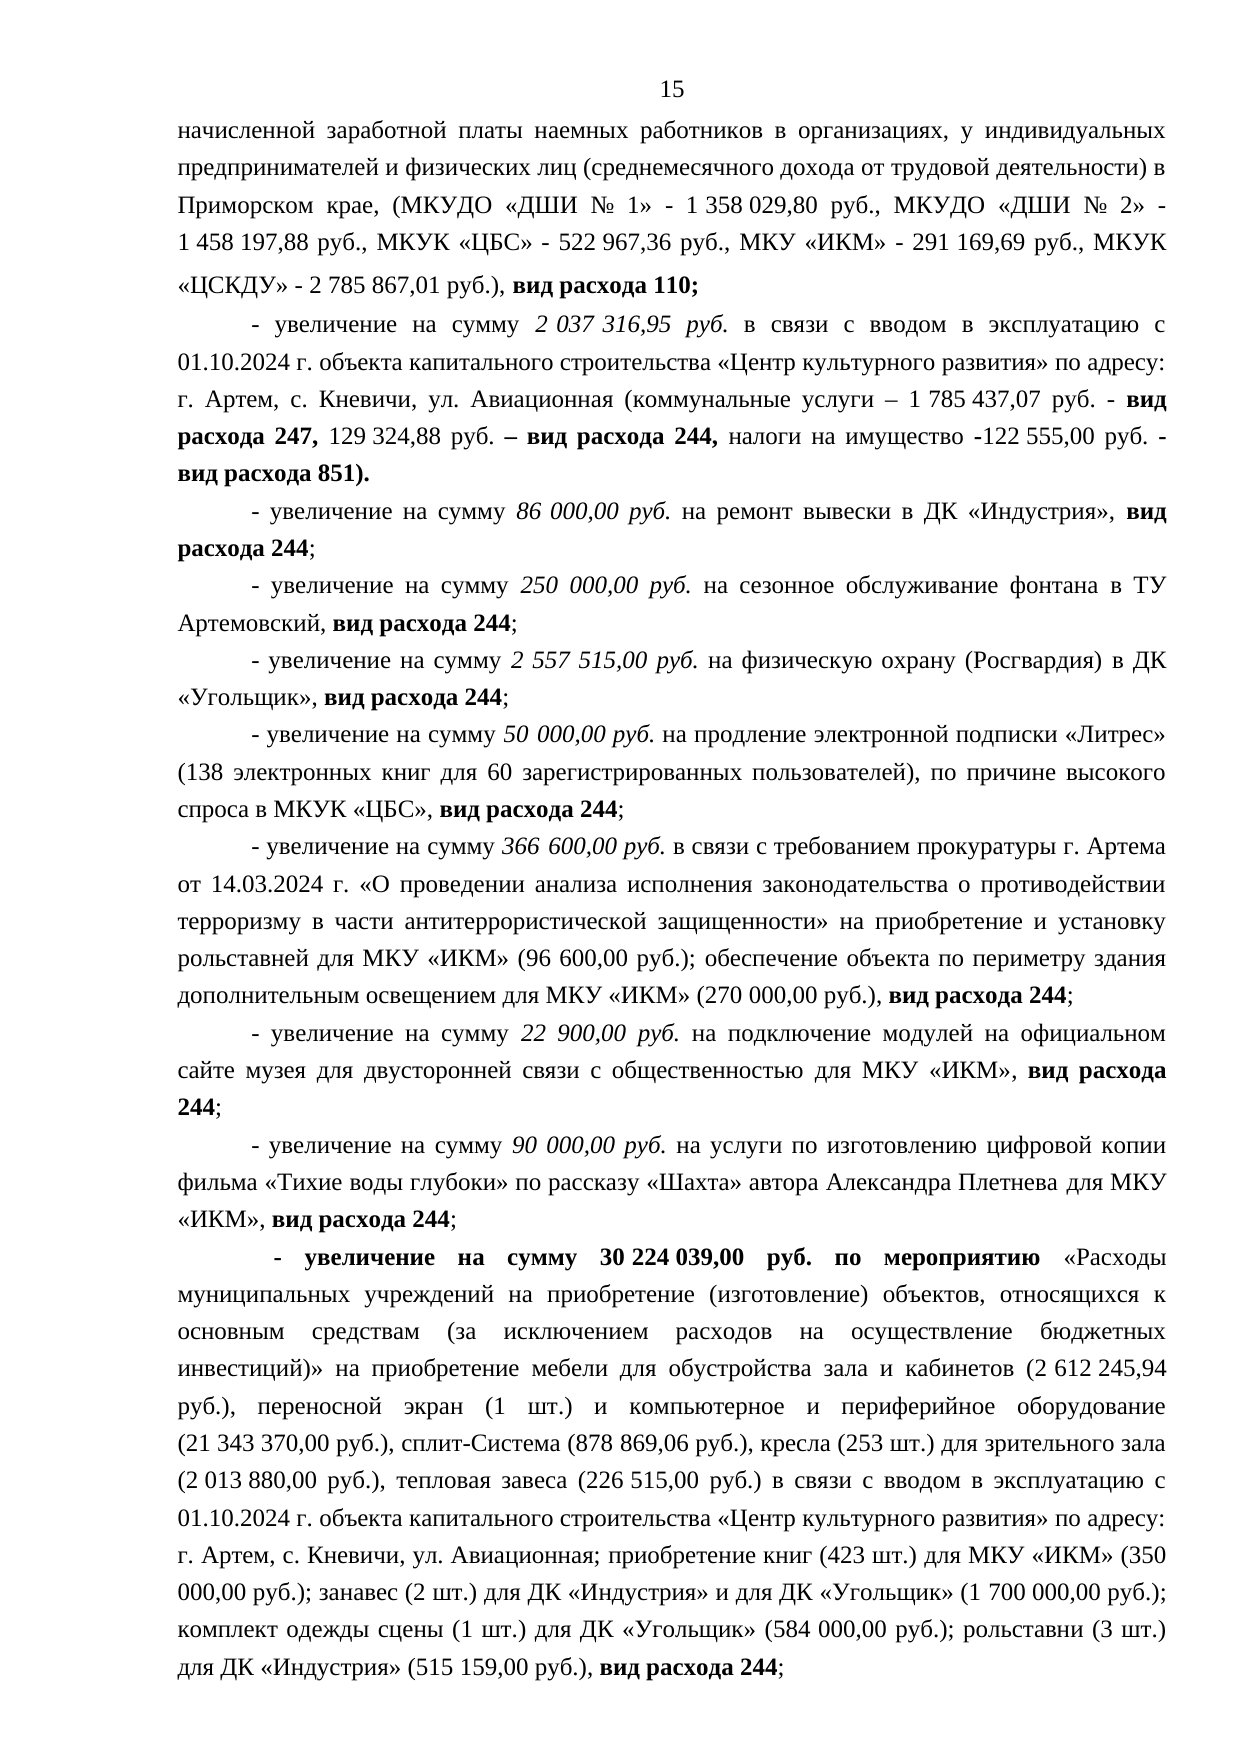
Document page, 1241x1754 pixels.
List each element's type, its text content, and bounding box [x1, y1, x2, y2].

text - увеличение на сумму 2 557 515,00 руб. на физическую охрану (Росгвардия) в ДК «Угольщик», вид расхода 244; [177, 645, 1167, 711]
text - увеличение на сумму 250 000,00 руб. на сезонное обслуживание фонтана в ТУ Артемовский, вид расхода 244; [177, 570, 1167, 636]
text - увеличение на сумму 22 900,00 руб. на подключение модулей на официальном сайте музея для двусторонней связи с общественностью для МКУ «ИКМ», вид расхода 244; [177, 1018, 1167, 1121]
text - увеличение на сумму 30 224 039,00 руб. по мероприятию «Расходы муниципальных учреждений на приобретение (изготовление) объектов, относящихся к основным средствам (за исключением расходов на осуществление бюджетных инвестиций)» на приобретение мебели для обустройства зала и кабинетов (2 612 245,94 руб.), переносной экран (1 шт.) и компьютерное и периферийное оборудование (21 343 370,00 руб.), сплит-Система (878 869,06 руб.), кресла (253 шт.) для зрительного зала (2 013 880,00 руб.), тепловая завеса (226 515,00 руб.) в связи с вводом в эксплуатацию с 01.10.2024 г. объекта капитального строительства «Центр культурного развития» по адресу: г. Артем, с. Кневичи, ул. Авиационная; приобретение книг (423 шт.) для МКУ «ИКМ» (350 000,00 руб.); занавес (2 шт.) для ДК «Индустрия» и для ДК «Угольщик» (1 700 000,00 руб.); комплект одежды сцены (1 шт.) для ДК «Угольщик» (584 000,00 руб.); рольставни (3 шт.) для ДК «Индустрия» (515 159,00 руб.), вид расхода 244; [177, 1242, 1167, 1681]
text - увеличение на сумму 86 000,00 руб. на ремонт вывески в ДК «Индустрия», вид расхода 244; [177, 496, 1167, 562]
text - увеличение на сумму 2 037 316,95 руб. в связи с вводом в эксплуатацию с 01.10.2024 г. объекта капитального строительства «Центр культурного развития» по адресу: г. Артем, с. Кневичи, ул. Авиационная (коммунальные услуги – 1 785 437,07 руб. - вид расхода 247, 129 324,88 руб. – вид расхода 244, налоги на имущество -122 555,00 руб. - вид расхода 851). [177, 309, 1167, 487]
text - увеличение на сумму 366 600,00 руб. в связи с требованием прокуратуры г. Артема от 14.03.2024 г. «О проведении анализа исполнения законодательства о противодействии терроризму в части антитеррористической защищенности» на приобретение и установку рольставней для МКУ «ИКМ» (96 600,00 руб.); обеспечение объекта по периметру здания дополнительным освещением для МКУ «ИКМ» (270 000,00 руб.), вид расхода 244; [177, 831, 1167, 1009]
text - увеличение на сумму 50 000,00 руб. на продление электронной подписки «Литрес» (138 электронных книг для 60 зарегистрированных пользователей), по причине высокого спроса в МКУК «ЦБС», вид расхода 244; [177, 719, 1167, 823]
text - увеличение на сумму 90 000,00 руб. на услуги по изготовлению цифровой копии фильма «Тихие воды глубоки» по рассказу «Шахта» автора Александра Плетнева для МКУ «ИКМ», вид расхода 244; [177, 1130, 1167, 1233]
